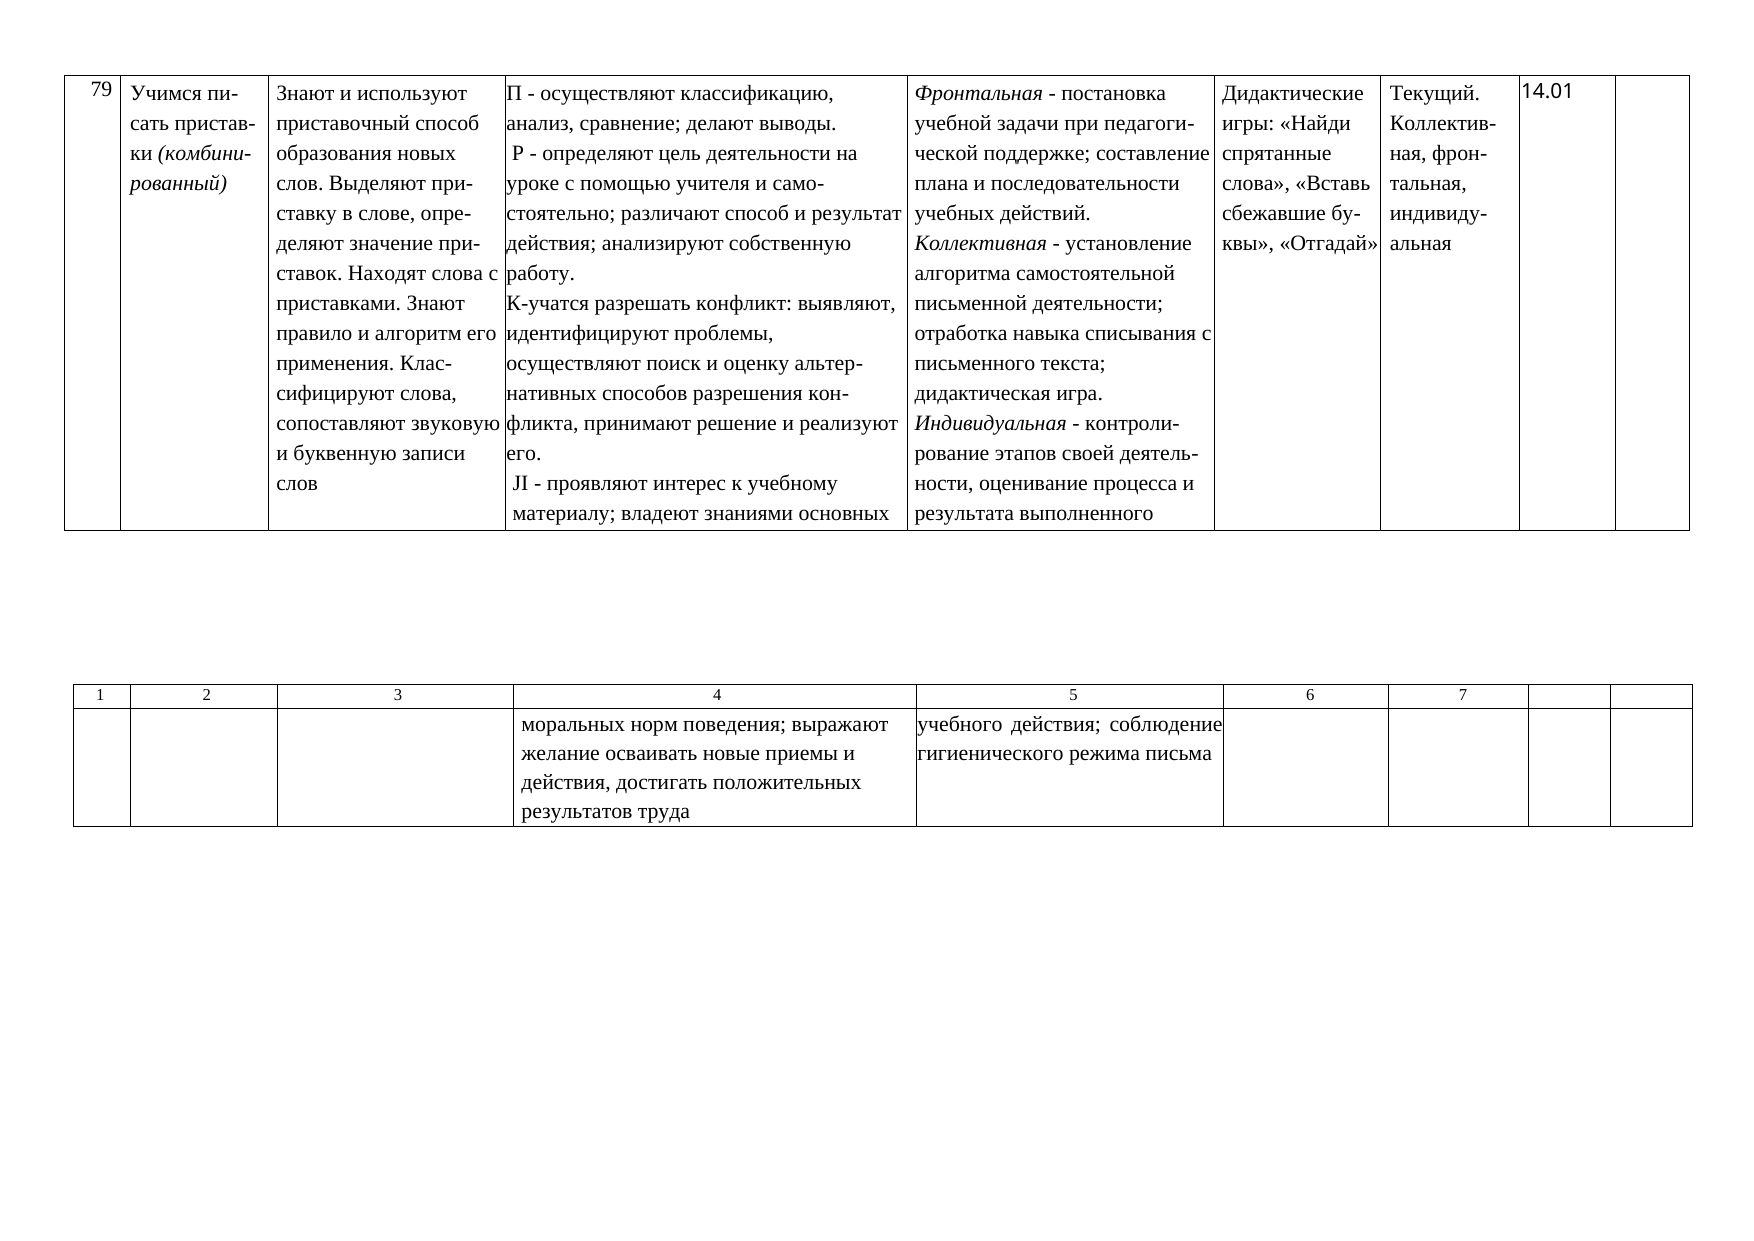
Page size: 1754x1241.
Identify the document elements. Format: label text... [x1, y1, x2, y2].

table_header 5 [917, 685, 1223, 708]
table_cell [74, 709, 130, 826]
table_cell Учимся писать приставки (комбинированный) [121, 76, 268, 530]
table_header 1 [74, 685, 130, 708]
table_cell Фронтальная - постановка учебной задачи при педагогической поддержке; составление плана и последовательности учебных действий. Коллективная - установление алгоритма самостоятельной письменной деятельности; отработка навыка списывания с письменного текста; дидактическая игра. Индивидуальная - контролирование этапов своей деятельности, оценивание процесса и результата выполненного [908, 76, 1214, 530]
table_cell [1224, 709, 1388, 826]
table_header [1529, 685, 1610, 708]
table_header 7 [1389, 685, 1528, 708]
table_cell [131, 709, 277, 826]
table_header 2 [131, 685, 277, 708]
table_header [1611, 685, 1692, 708]
table_cell П - осуществляют классификацию, анализ, сравнение; делают выводы. Р - определяют цель деятельности на уроке с помощью учителя и самостоятельно; различают способ и результат действия; анализируют собственную работу. К-учатся разрешать конфликт: выявляют, идентифицируют проблемы, осуществляют поиск и оценку альтернативных способов разрешения конфликта, принимают решение и реализуют его. JI - проявляют интерес к учебному материалу; владеют знаниями основных [506, 76, 907, 530]
table_cell моральных норм поведения; выражают желание осваивать новые приемы и действия, достигать положительных результатов труда [514, 709, 916, 826]
table_cell 79 [65, 76, 120, 530]
table_cell [1389, 709, 1528, 826]
table_cell 14.01 [1520, 76, 1615, 530]
table_cell [1616, 76, 1689, 530]
table_cell [278, 709, 513, 826]
table_header 6 [1224, 685, 1388, 708]
table_cell [1611, 709, 1692, 826]
table_cell Дидактические игры: «Найди спрятанные слова», «Вставь сбежавшие буквы», «Отгадай» [1215, 76, 1380, 530]
table_cell Знают и используют приставочный способ образования новых слов. Выделяют приставку в слове, определяют значение приставок. Находят слова с приставками. Знают правило и алгоритм его применения. Классифицируют слова, сопоставляют звуковую и буквенную записи слов [269, 76, 505, 530]
table_cell Текущий. Коллективная, фронтальная, индивидуальная [1381, 76, 1519, 530]
table_header 4 [514, 685, 916, 708]
table_cell [1529, 709, 1610, 826]
table_header 3 [278, 685, 513, 708]
table_cell учебного действия; соблюдение гигиенического режима письма [917, 709, 1223, 826]
